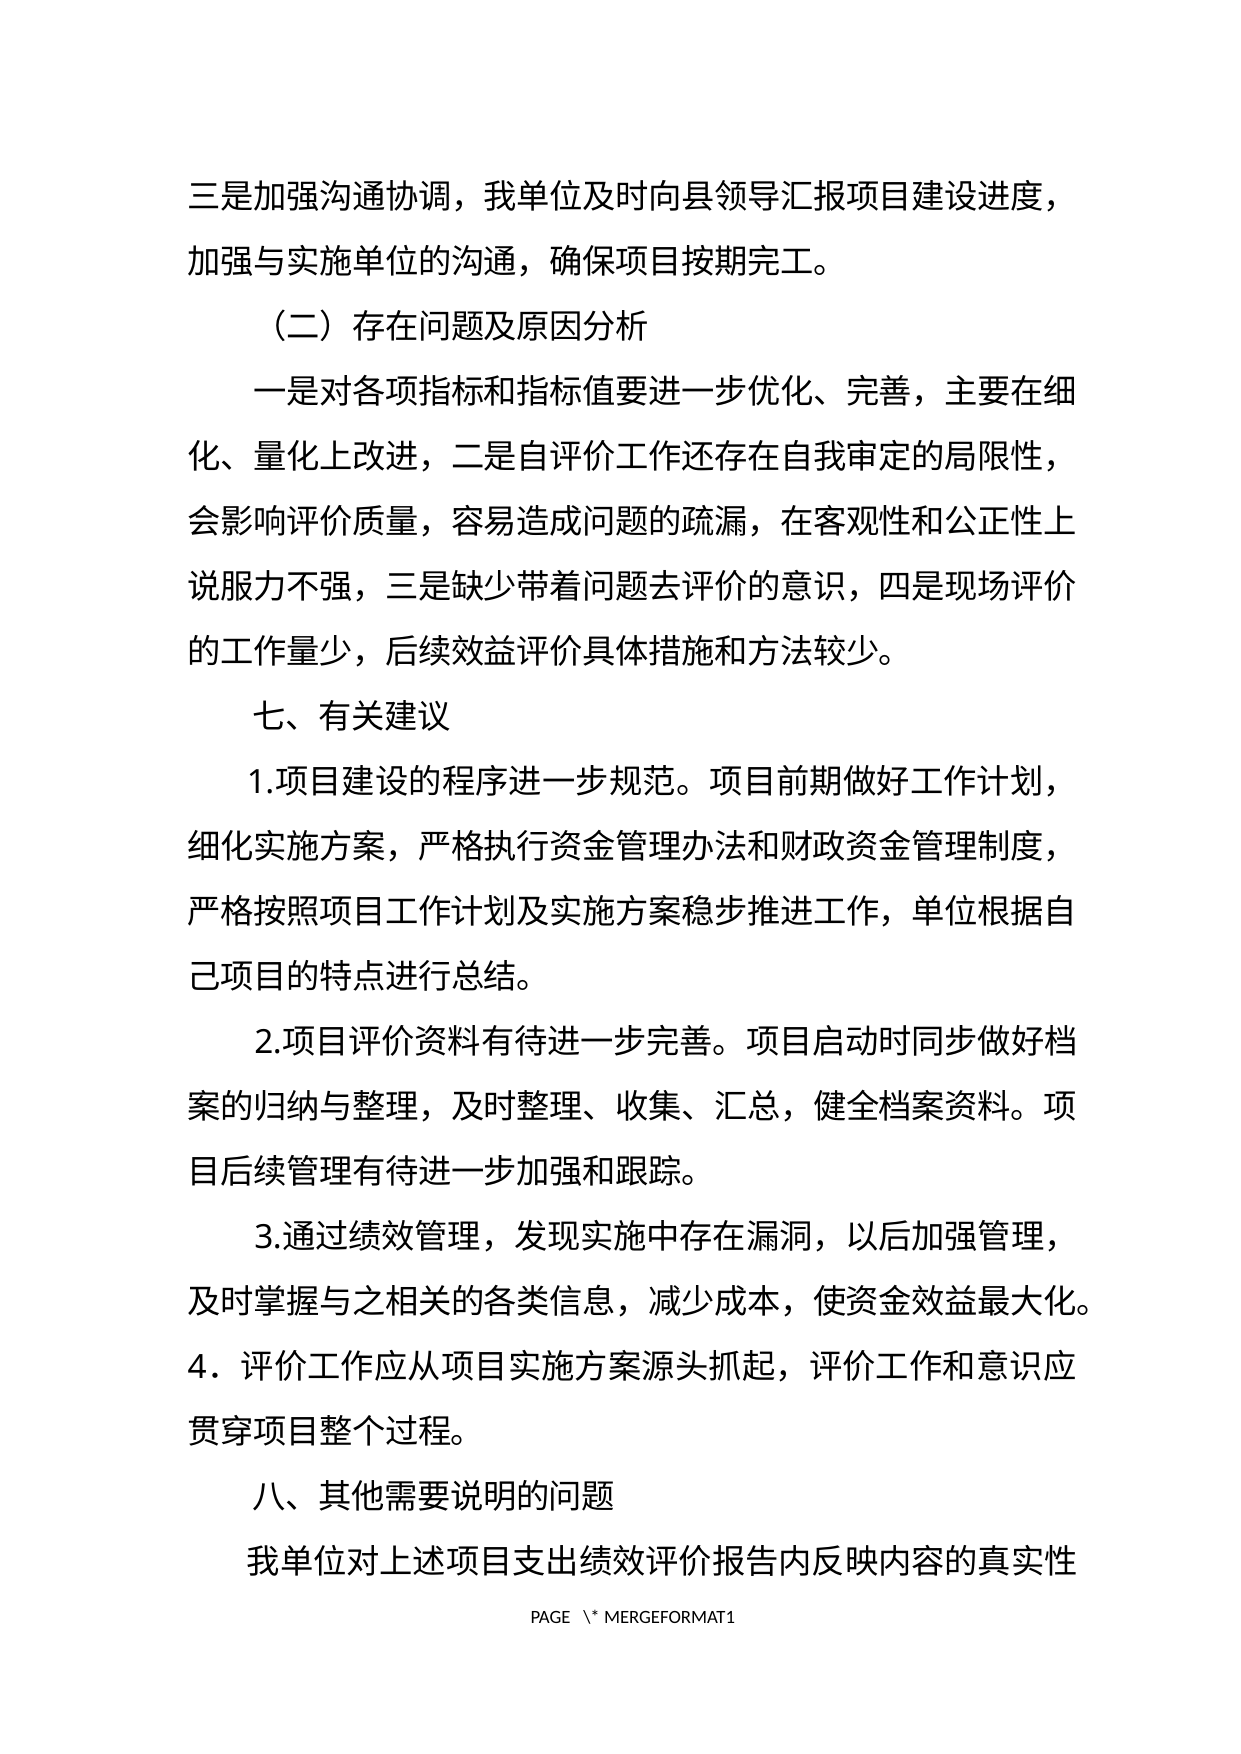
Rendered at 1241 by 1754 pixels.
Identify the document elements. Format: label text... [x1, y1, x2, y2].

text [187, 162, 1078, 682]
text 七、有关建议 [187, 682, 1078, 747]
text 1.项目建设的程序进一步规范。项目前期做好工作计划，细化实施方案，严格执行资金管理办法和财政资金管理制度，严格按照项目工作计划及实施方案稳步推进工作，单位根据自己项目的特点进行总结。 2.项目评价资料有待进一步完善。项目启动时同步做好档案的归纳与整理，及时整理、收集、汇总，健全档案资料。项目后续管理有待进一步加强和跟踪。 3.通过绩效管理，发现实施中存在漏洞，以后加强管理，及时掌握与之相关的各类信息，减少成本，使资金效益最大化。 4．评价工作应从项目实施方案源头抓起，评价工作和意识应贯穿项目整个过程。 [187, 747, 1078, 1462]
text 八、其他需要说明的问题 [187, 1462, 1078, 1527]
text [187, 1527, 1078, 1592]
